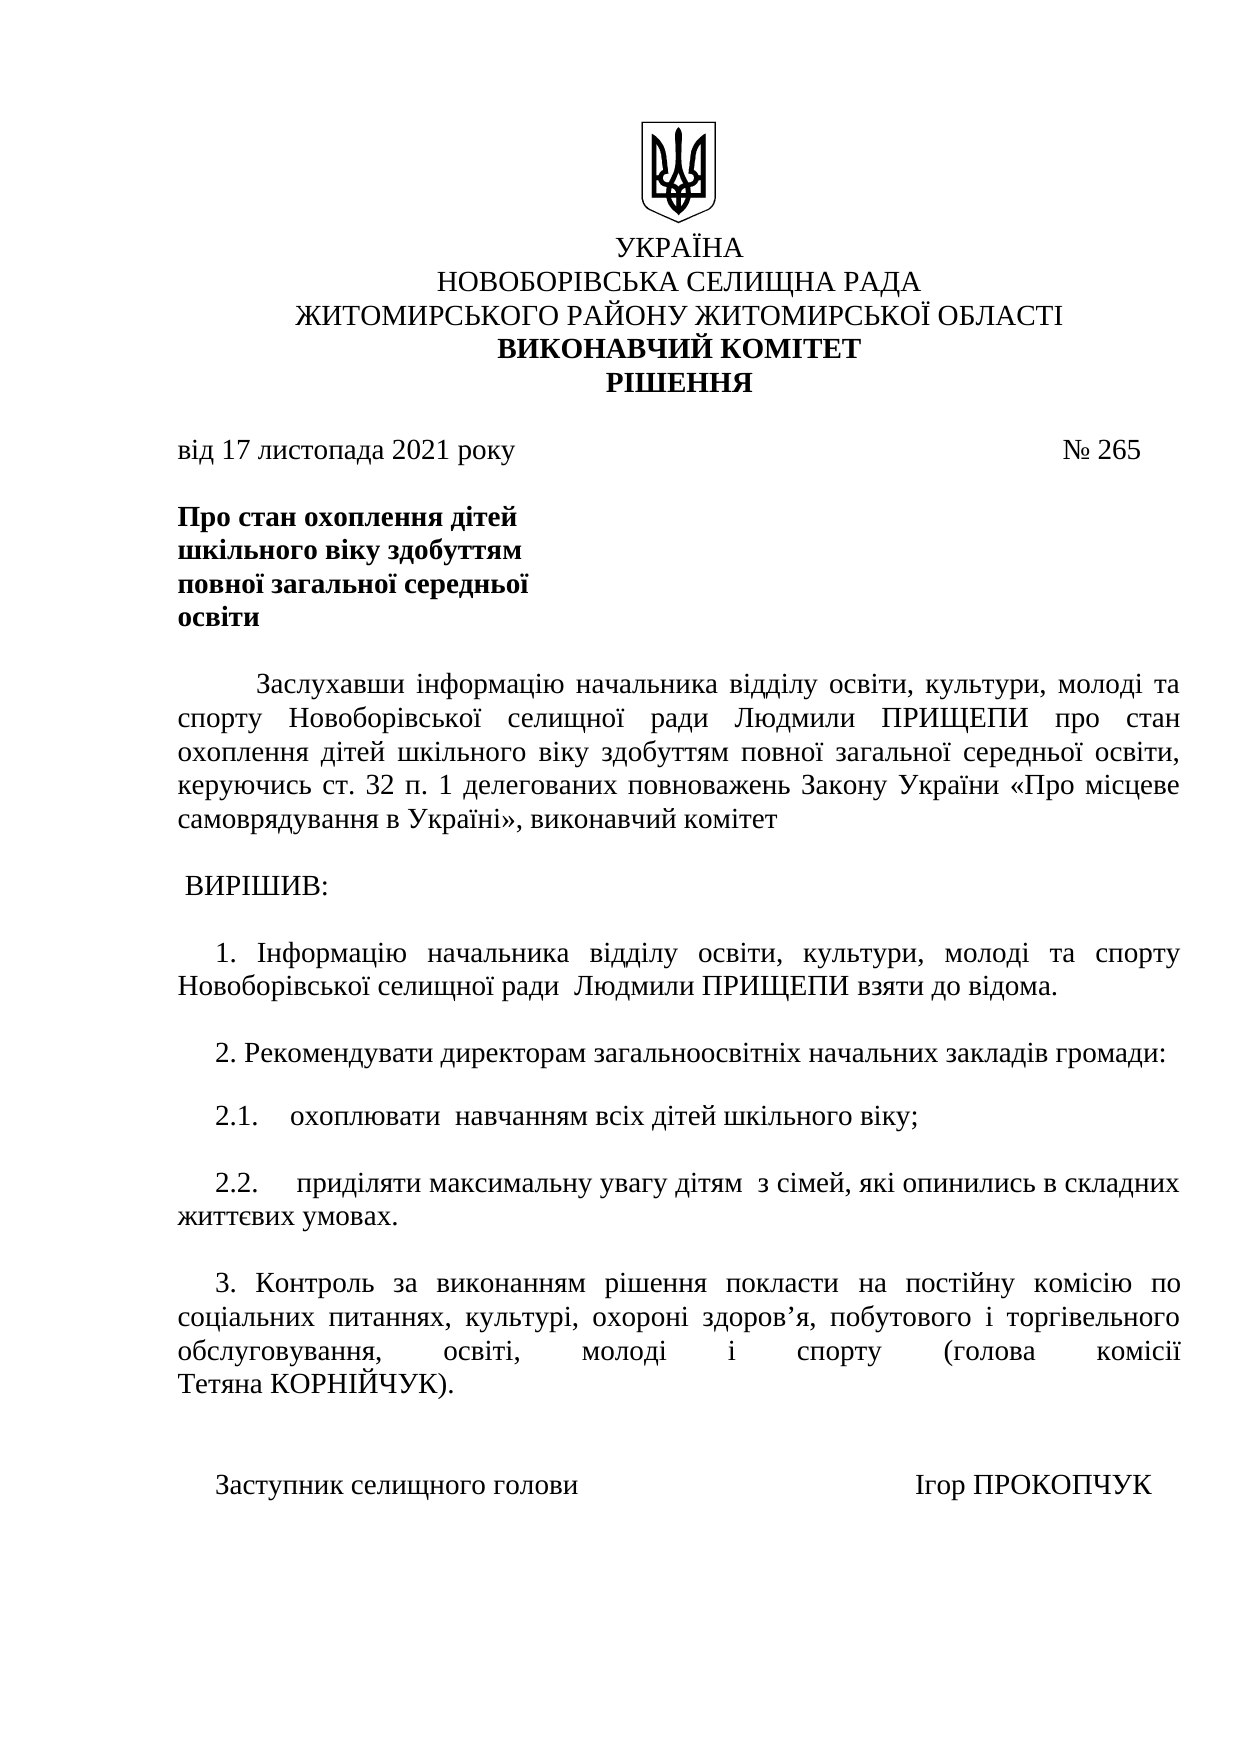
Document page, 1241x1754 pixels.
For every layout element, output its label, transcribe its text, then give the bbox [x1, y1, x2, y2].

picture [634, 118, 724, 231]
text УКРАЇНА [177, 231, 1181, 264]
text 2. Рекомендувати директорам загальноосвітніх начальних закладів громади: [177, 1036, 1181, 1069]
text повної загальної середньої [177, 566, 1181, 599]
text ЖИТОМИРСЬКОГО РАЙОНУ ЖИТОМИРСЬКОЇ ОБЛАСТІ [177, 298, 1181, 331]
text від 17 листопада 2021 року № 265 [177, 432, 1181, 465]
text шкільного віку здобуттям [177, 532, 1181, 566]
text ВИРІШИВ: [177, 868, 1181, 901]
text 1. Інформацію начальника відділу освіти, культури, молоді та спорту Новоборівської селищної ради Людмили ПРИЩЕПИ взяти до відома. [177, 935, 1181, 1002]
list охоплювати навчанням всіх дітей шкільного віку; [215, 1098, 1181, 1131]
text ВИКОНАВЧИЙ КОМІТЕТ [177, 331, 1181, 365]
text НОВОБОРІВСЬКА СЕЛИЩНА РАДА [177, 264, 1181, 298]
text 2.2. приділяти максимальну увагу дітям з сімей, які опинились в складних життєвих умовах. [177, 1165, 1181, 1232]
text РІШЕННЯ [177, 365, 1181, 398]
text 3. Контроль за виконанням рішення покласти на постійну комісію по соціальних питаннях, культурі, охороні здоров’я, побутового і торгівельного обслуговування, освіті, молоді і спорту (голова комісії Тетяна КОРНІЙЧУК). [177, 1266, 1181, 1400]
text Заслухавши інформацію начальника відділу освіти, культури, молоді та спорту Новоборівської селищної ради Людмили ПРИЩЕПИ про стан охоплення дітей шкільного віку здобуттям повної загальної середньої освіти, керуючись ст. 32 п. 1 делегованих повноважень Закону України «Про місцеве самоврядування в Україні», виконавчий комітет [177, 667, 1181, 834]
text освіти [177, 599, 1181, 633]
text Про стан охоплення дітей [177, 499, 1181, 532]
text Заступник селищного голови Ігор ПРОКОПЧУК [177, 1467, 1181, 1500]
